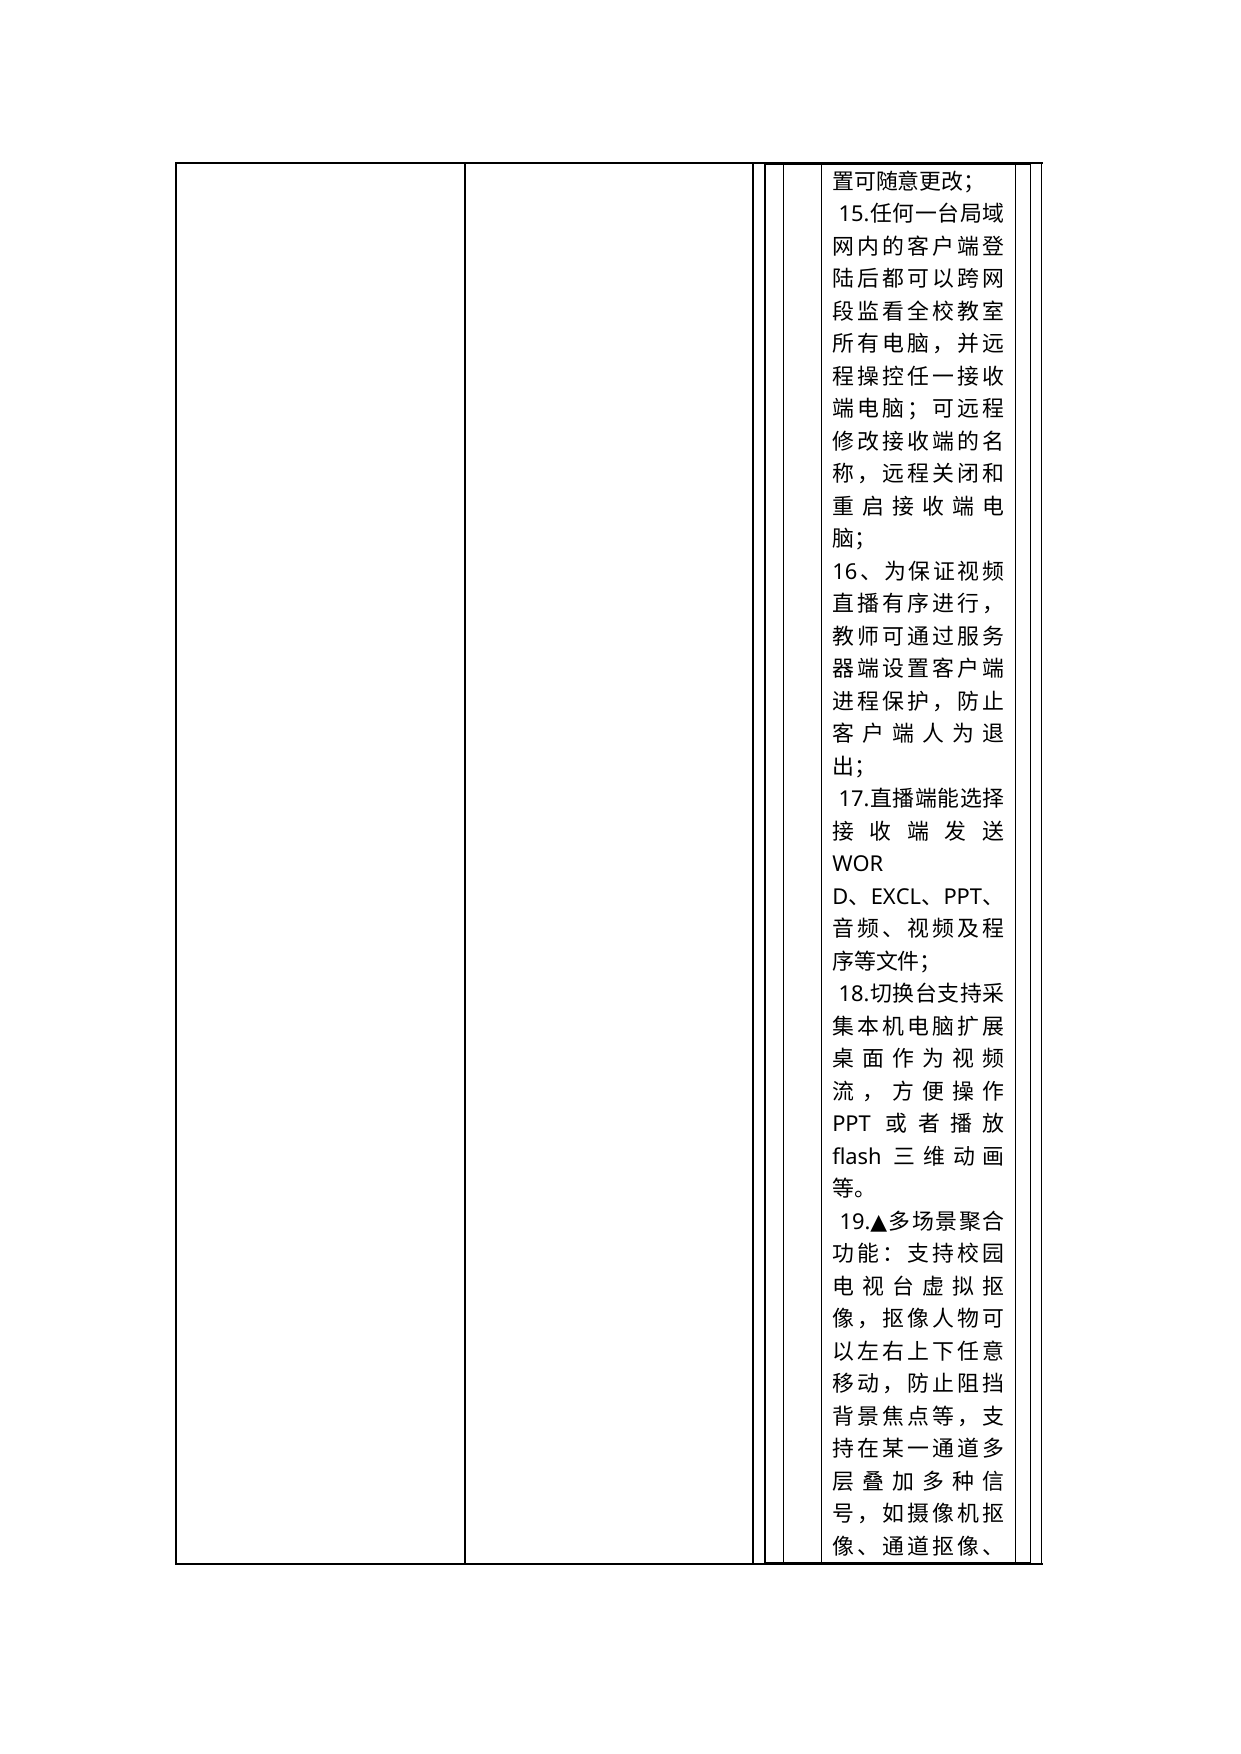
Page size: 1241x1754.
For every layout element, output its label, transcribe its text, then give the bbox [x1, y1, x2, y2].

table_cell [177, 164, 464, 1563]
table_cell [1031, 164, 1041, 1563]
table_cell [822, 165, 1015, 1562]
table_cell [784, 165, 821, 1562]
table_cell [754, 164, 764, 1563]
table_cell [766, 165, 783, 1562]
table_cell 1 [466, 164, 752, 1563]
table_cell [1016, 165, 1030, 1562]
